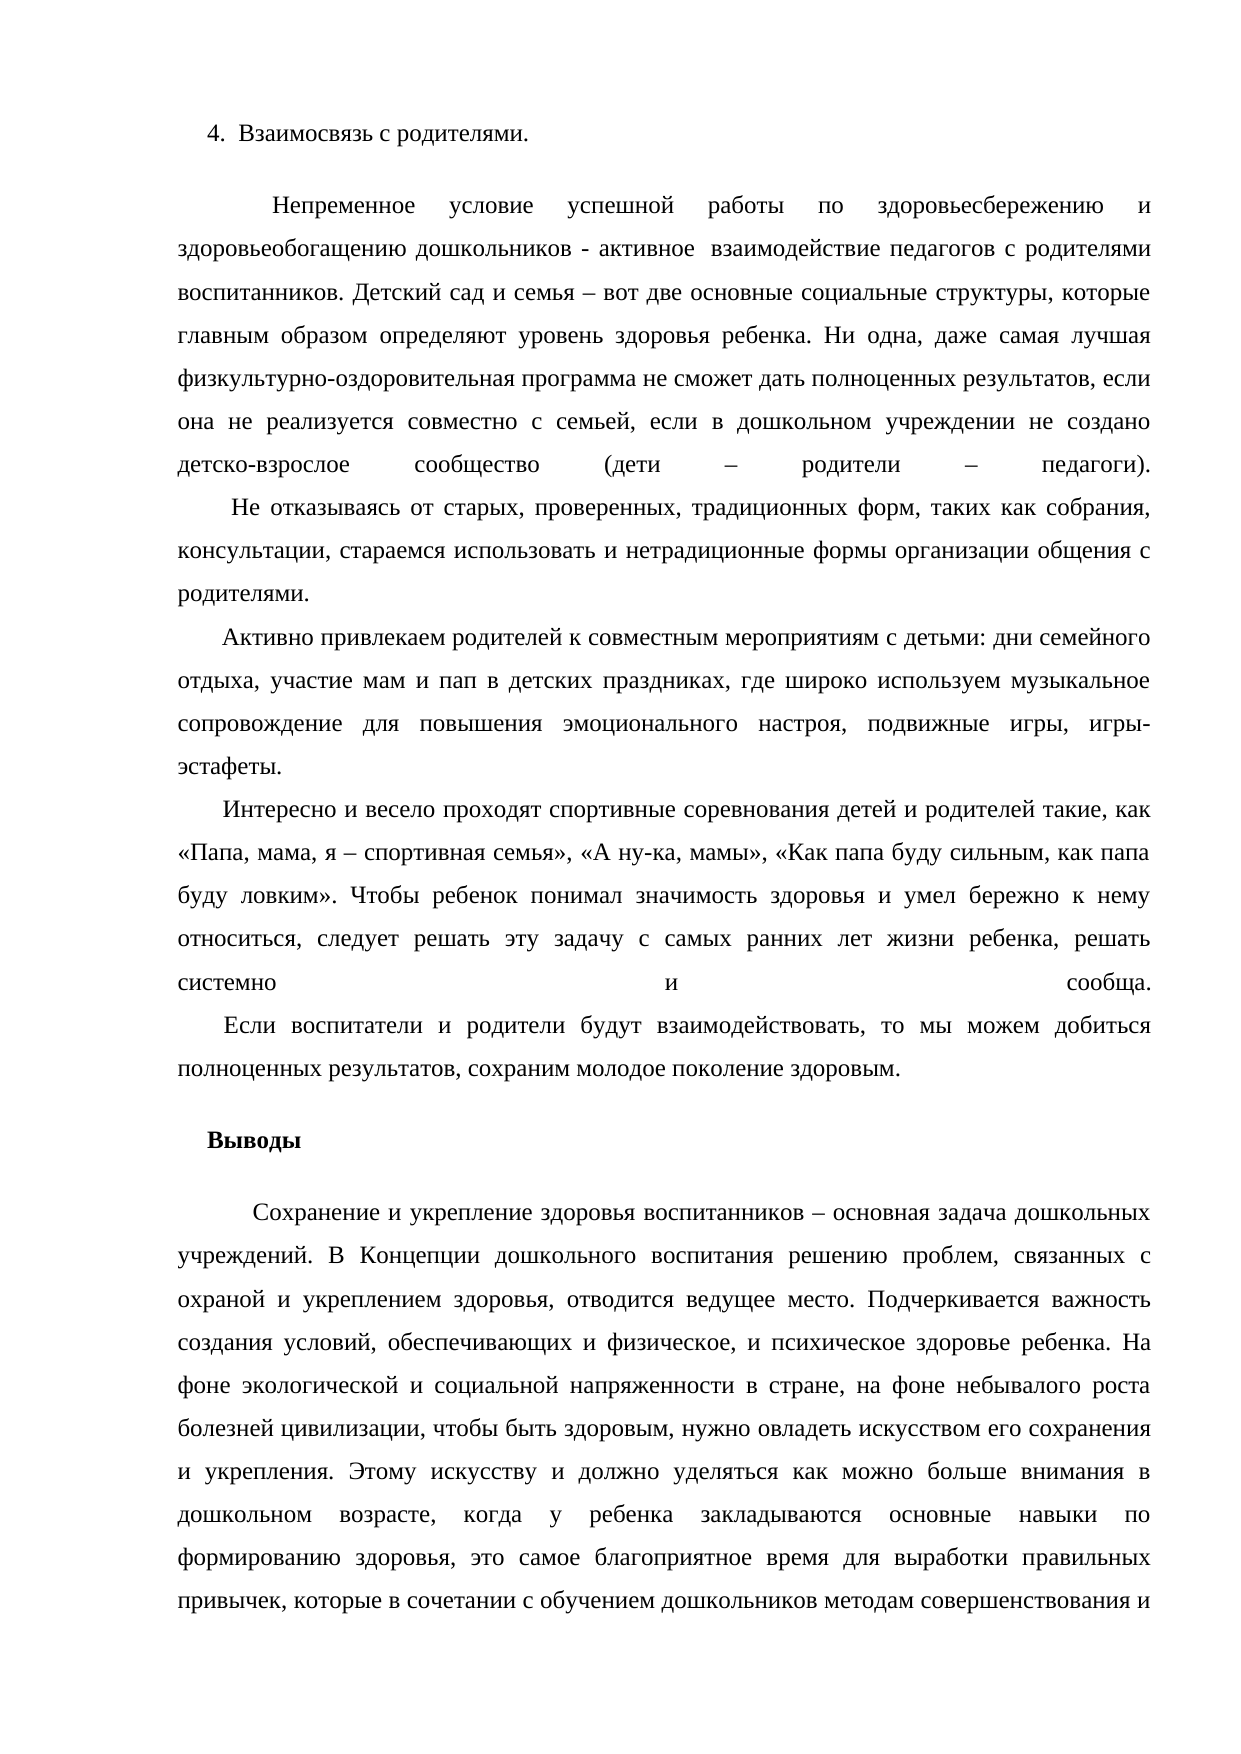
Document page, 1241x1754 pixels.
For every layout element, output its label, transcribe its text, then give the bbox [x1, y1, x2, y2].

text Выводы [177, 1125, 1152, 1154]
text Непременное условие успешной работы по здоровьесбережению и здоровьеобогащению дошкольников - активное взаимодействие педагогов с родителями воспитанников. Детский сад и семья – вот две основные социальные структуры, которые главным образом определяют уровень здоровья ребенка. Ни одна, даже самая лучшая физкультурно-оздоровительная программа не сможет дать полноценных результатов, если она не реализуется совместно с семьей, если в дошкольном учреждении не создано детско-взрослое сообщество (дети – родители – педагоги). Не отказываясь от старых, проверенных, традиционных форм, таких как собрания, консультации, стараемся использовать и нетрадиционные формы организации общения с родителями. Активно привлекаем родителей к совместным мероприятиям с детьми: дни семейного отдыха, участие мам и пап в детских праздниках, где широко используем музыкальное сопровождение для повышения эмоционального настроя, подвижные игры, игры-эстафеты. Интересно и весело проходят спортивные соревнования детей и родителей такие, как «Папа, мама, я – спортивная семья», «А ну-ка, мамы», «Как папа буду сильным, как папа буду ловким». Чтобы ребенок понимал значимость здоровья и умел бережно к нему относиться, следует решать эту задачу с самых ранних лет жизни ребенка, решать системно и сообща. Если воспитатели и родители будут взаимодействовать, то мы можем добиться полноценных результатов, сохраним молодое поколение здоровым. [177, 190, 1152, 1082]
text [177, 1197, 1152, 1614]
text 4. Взаимосвязь с родителями. [177, 118, 1152, 147]
